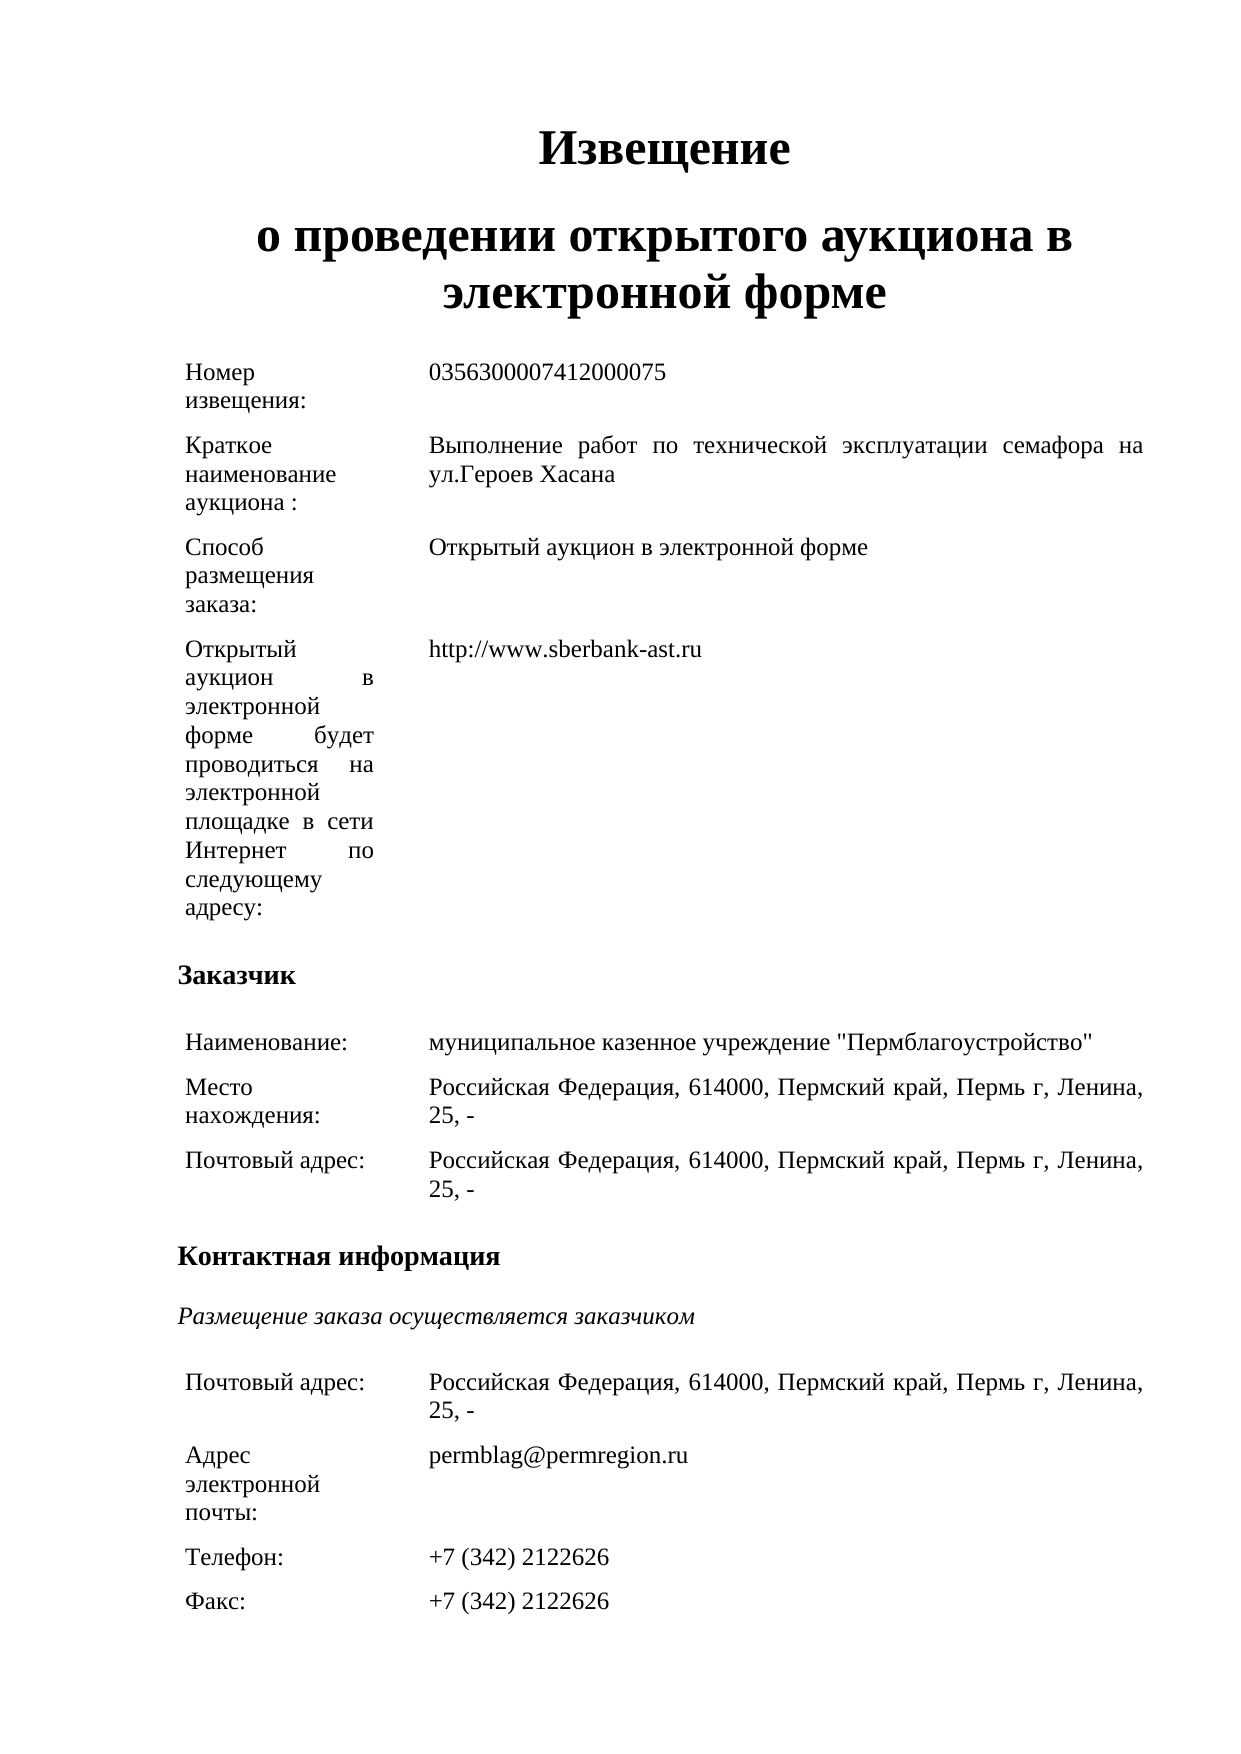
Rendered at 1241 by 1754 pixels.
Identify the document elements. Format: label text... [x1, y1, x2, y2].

text Заказчик [177, 958, 1152, 991]
table_cell Почтовый адрес: [177, 1137, 421, 1210]
table_cell permblag@permregion.ru [421, 1432, 1152, 1534]
table_cell Способ размещения заказа: [177, 524, 421, 626]
table_header Номер извещения: [177, 349, 421, 422]
table_cell Российская Федерация, 614000, Пермский край, Пермь г, Ленина, 25, - [421, 1137, 1152, 1210]
table_cell Место нахождения: [177, 1064, 421, 1137]
table_header Наименование: [177, 1020, 421, 1064]
text Размещение заказа осуществляется заказчиком [177, 1301, 1152, 1330]
table_cell +7 (342) 2122626 [421, 1578, 1152, 1623]
text Контактная информация [177, 1239, 1152, 1272]
table_cell Открытый аукцион в электронной форме [421, 524, 1152, 626]
text о проведении открытого аукциона в электронной форме [177, 205, 1152, 320]
table_cell Открытый аукцион в электронной форме будет проводиться на электронной площадке в сети Интернет по следующему адресу: [177, 626, 421, 929]
table_header Почтовый адрес: [177, 1359, 421, 1432]
table_header муниципальное казенное учреждение "Пермблагоустройство" [421, 1020, 1152, 1064]
table_cell http://www.sberbank-ast.ru [421, 626, 1152, 929]
text Извещение [177, 118, 1152, 176]
table_cell Телефон: [177, 1534, 421, 1578]
table_cell Выполнение работ по технической эксплуатации семафора на ул.Героев Хасана [421, 422, 1152, 524]
table_cell Адрес электронной почты: [177, 1432, 421, 1534]
table_cell Краткое наименование аукциона : [177, 422, 421, 524]
table_cell Факс: [177, 1578, 421, 1623]
table_header Российская Федерация, 614000, Пермский край, Пермь г, Ленина, 25, - [421, 1359, 1152, 1432]
table_cell +7 (342) 2122626 [421, 1534, 1152, 1578]
table_cell Российская Федерация, 614000, Пермский край, Пермь г, Ленина, 25, - [421, 1064, 1152, 1137]
table_header 0356300007412000075 [421, 349, 1152, 422]
